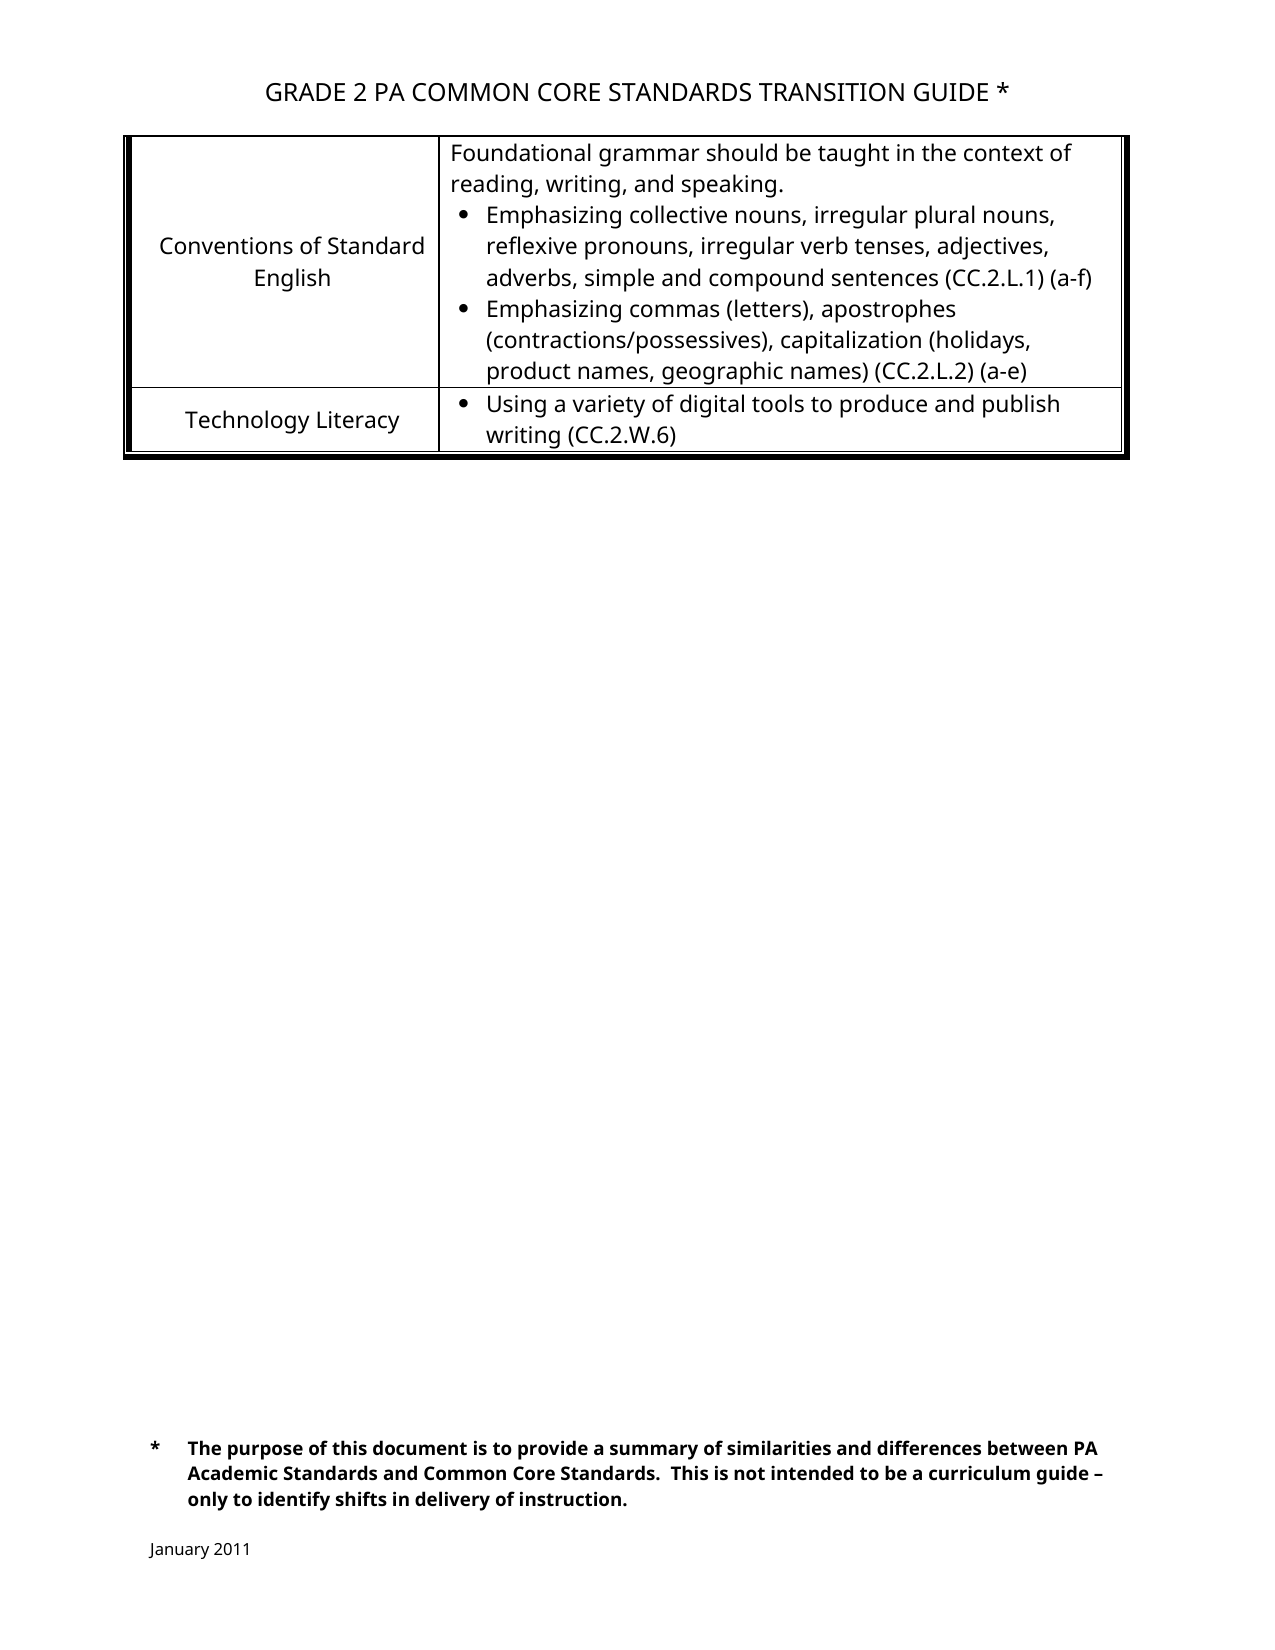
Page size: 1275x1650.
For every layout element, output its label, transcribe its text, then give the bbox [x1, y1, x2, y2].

table_cell Foundational grammar should be taught in the context of reading, writing, and speaking. Emphasizing collective nouns, irregular plural nouns, reflexive pronouns, irregular verb tenses, adjectives, adverbs, simple and compound sentences (CC.2.L.1) (a-f) Emphasizing commas (letters), apostrophes (contractions/possessives), capitalization (holidays, product names, geographic names) (CC.2.L.2) (a-e) [440, 137, 1121, 387]
table_cell Technology Literacy [132, 388, 438, 451]
table_cell Using a variety of digital tools to produce and publish writing (CC.2.W.6) [440, 388, 1121, 451]
table_cell Conventions of Standard English [132, 137, 438, 387]
